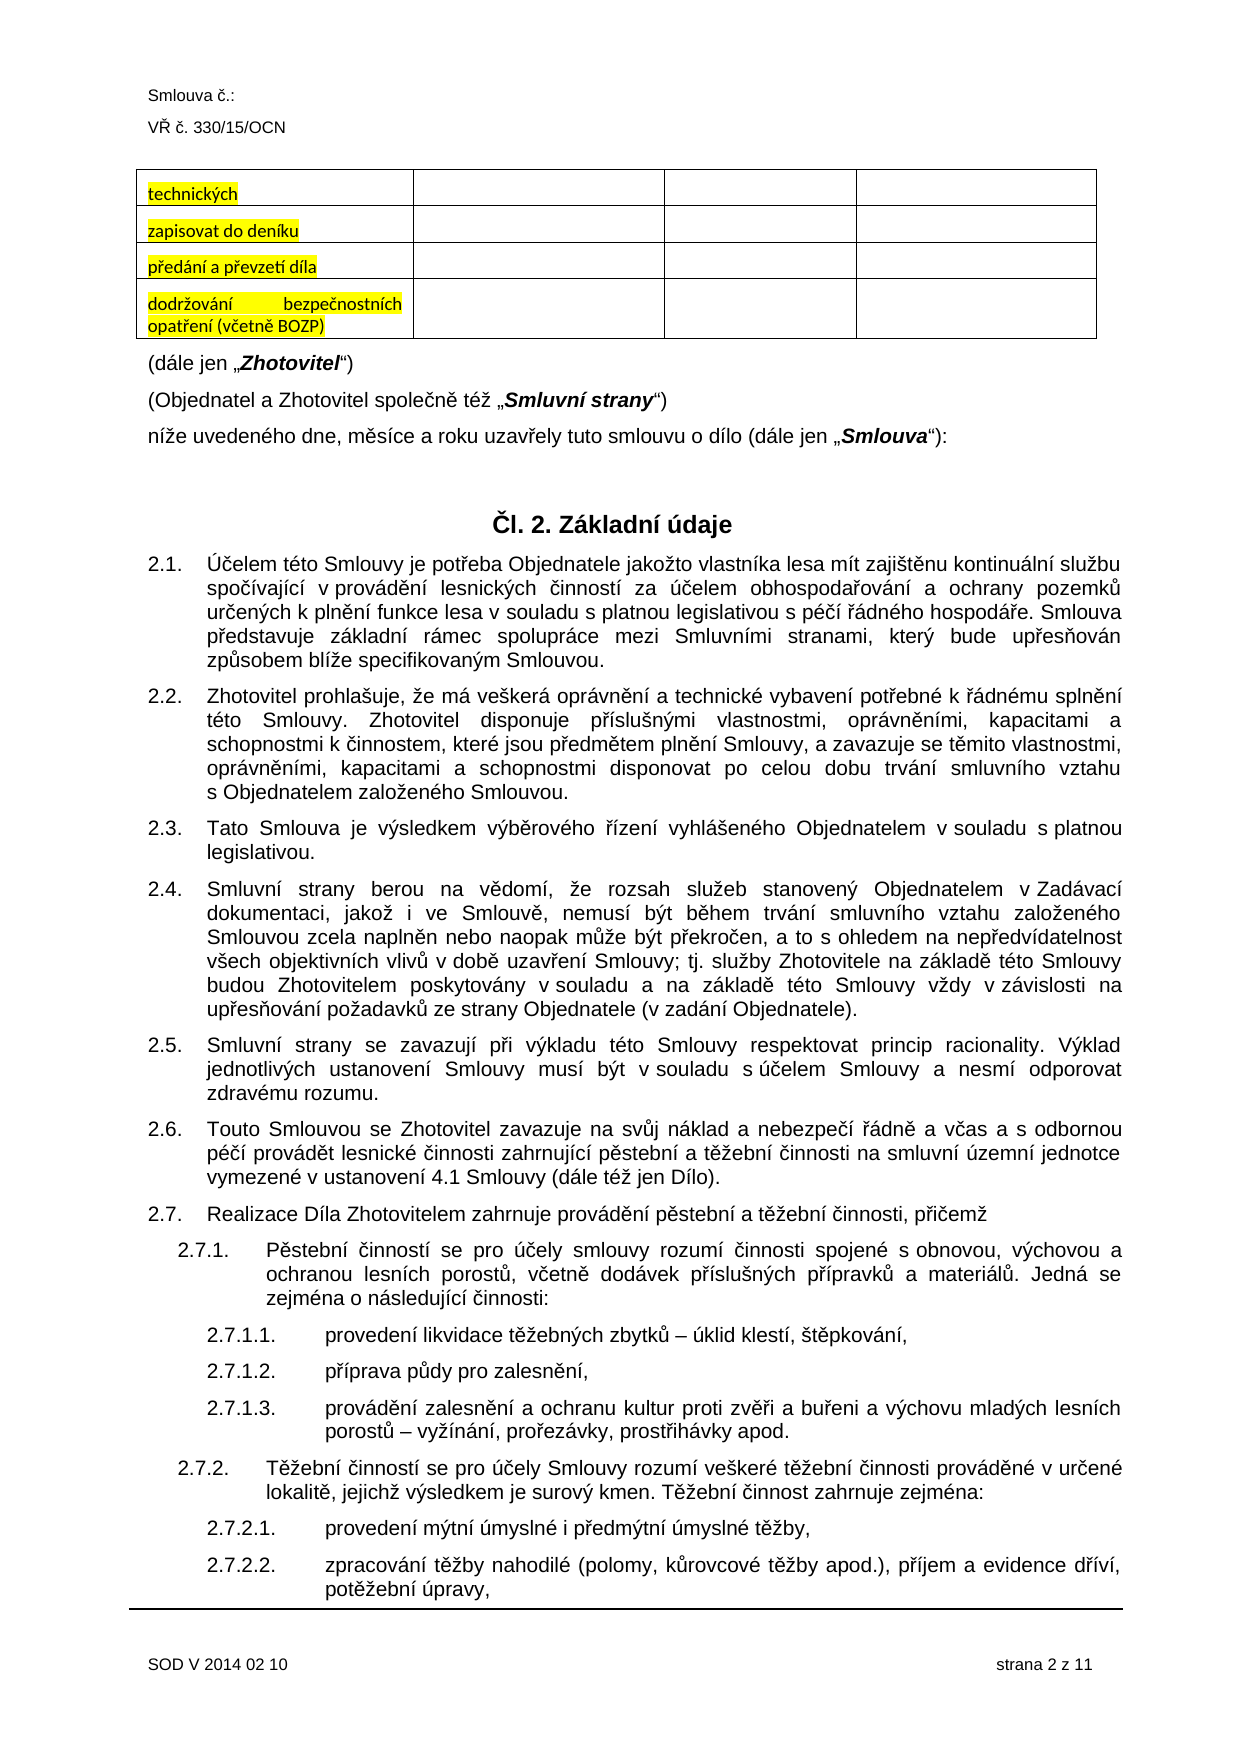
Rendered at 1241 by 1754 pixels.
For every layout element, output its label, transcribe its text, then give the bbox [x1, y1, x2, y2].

table_cell [665, 170, 856, 205]
text Smluvní strany berou na vědomí, že rozsah služeb stanovený Objednatelem v Zadávací dokumentaci, jakož i ve Smlouvě, nemusí být během trvání smluvního vztahu založeného Smlouvou zcela naplněn nebo naopak může být překročen, a to s ohledem na nepředvídatelnost všech objektivních vlivů v době uzavření Smlouvy; tj. služby Zhotovitele na základě této Smlouvy budou Zhotovitelem poskytovány v souladu a na základě této Smlouvy vždy v závislosti na upřesňování požadavků ze strany Objednatele (v zadání Objednatele). [148, 877, 1122, 1020]
table_cell [414, 279, 664, 337]
text Touto Smlouvou se Zhotovitel zavazuje na svůj náklad a nebezpečí řádně a včas a s odbornou péčí provádět lesnické činnosti zahrnující pěstební a těžební činnosti na smluvní územní jednotce vymezené v ustanovení 4.1 Smlouvy (dále též jen Dílo). [148, 1117, 1122, 1189]
table_cell dodržování bezpečnostních opatření (včetně BOZP) [137, 279, 413, 337]
text (dále jen „Zhotovitel“) [148, 351, 1122, 375]
text příprava půdy pro zalesnění, [207, 1359, 1122, 1383]
text provádění zalesnění a ochranu kultur proti zvěři a buřeni a výchovu mladých lesních porostů – vyžínání, prořezávky, prostřihávky apod. [207, 1395, 1122, 1443]
text Těžební činností se pro účely Smlouvy rozumí veškeré těžební činnosti prováděné v určené lokalitě, jejichž výsledkem je surový kmen. Těžební činnost zahrnuje zejména: [177, 1456, 1122, 1504]
text Tato Smlouva je výsledkem výběrového řízení vyhlášeného Objednatelem v souladu s platnou legislativou. [148, 816, 1122, 864]
text Pěstební činností se pro účely smlouvy rozumí činnosti spojené s obnovou, výchovou a ochranou lesních porostů, včetně dodávek příslušných přípravků a materiálů. Jedná se zejména o následující činnosti: [177, 1238, 1122, 1310]
text provedení mýtní úmyslné i předmýtní úmyslné těžby, [207, 1516, 1122, 1540]
table_cell [414, 170, 664, 205]
table_cell [414, 243, 664, 278]
table_cell [665, 206, 856, 242]
table_cell [665, 243, 856, 278]
text (Objednatel a Zhotovitel společně též „Smluvní strany“) [148, 387, 1122, 411]
table_cell [414, 206, 664, 242]
text Smluvní strany se zavazují při výkladu této Smlouvy respektovat princip racionality. Výklad jednotlivých ustanovení Smlouvy musí být v souladu s účelem Smlouvy a nesmí odporovat zdravému rozumu. [148, 1033, 1122, 1105]
text níže uvedeného dne, měsíce a roku uzavřely tuto smlouvu o dílo (dále jen „Smlouva“): [148, 424, 1122, 448]
table_cell [665, 279, 856, 337]
text Základní údaje [102, 510, 1122, 539]
table_cell předání a převzetí díla [137, 243, 413, 278]
text Realizace Díla Zhotovitelem zahrnuje provádění pěstební a těžební činnosti, přičemž [148, 1202, 1122, 1226]
table_cell [857, 279, 1096, 337]
text Účelem této Smlouvy je potřeba Objednatele jakožto vlastníka lesa mít zajištěnu kontinuální službu spočívající v provádění lesnických činností za účelem obhospodařování a ochrany pozemků určených k plnění funkce lesa v souladu s platnou legislativou s péčí řádného hospodáře. Smlouva představuje základní rámec spolupráce mezi Smluvními stranami, který bude upřesňován způsobem blíže specifikovaným Smlouvou. [148, 552, 1122, 671]
table_cell technických [137, 170, 413, 205]
table_cell [857, 170, 1096, 205]
text zpracování těžby nahodilé (polomy, kůrovcové těžby apod.), příjem a evidence dříví, potěžební úpravy, [207, 1553, 1122, 1601]
text Zhotovitel prohlašuje, že má veškerá oprávnění a technické vybavení potřebné k řádnému splnění této Smlouvy. Zhotovitel disponuje příslušnými vlastnostmi, oprávněními, kapacitami a schopnostmi k činnostem, které jsou předmětem plnění Smlouvy, a zavazuje se těmito vlastnostmi, oprávněními, kapacitami a schopnostmi disponovat po celou dobu trvání smluvního vztahu s Objednatelem založeného Smlouvou. [148, 684, 1122, 804]
table_cell zapisovat do deníku [137, 206, 413, 242]
text provedení likvidace těžebných zbytků – úklid klestí, štěpkování, [207, 1322, 1122, 1346]
table_cell [857, 243, 1096, 278]
table_cell [857, 206, 1096, 242]
